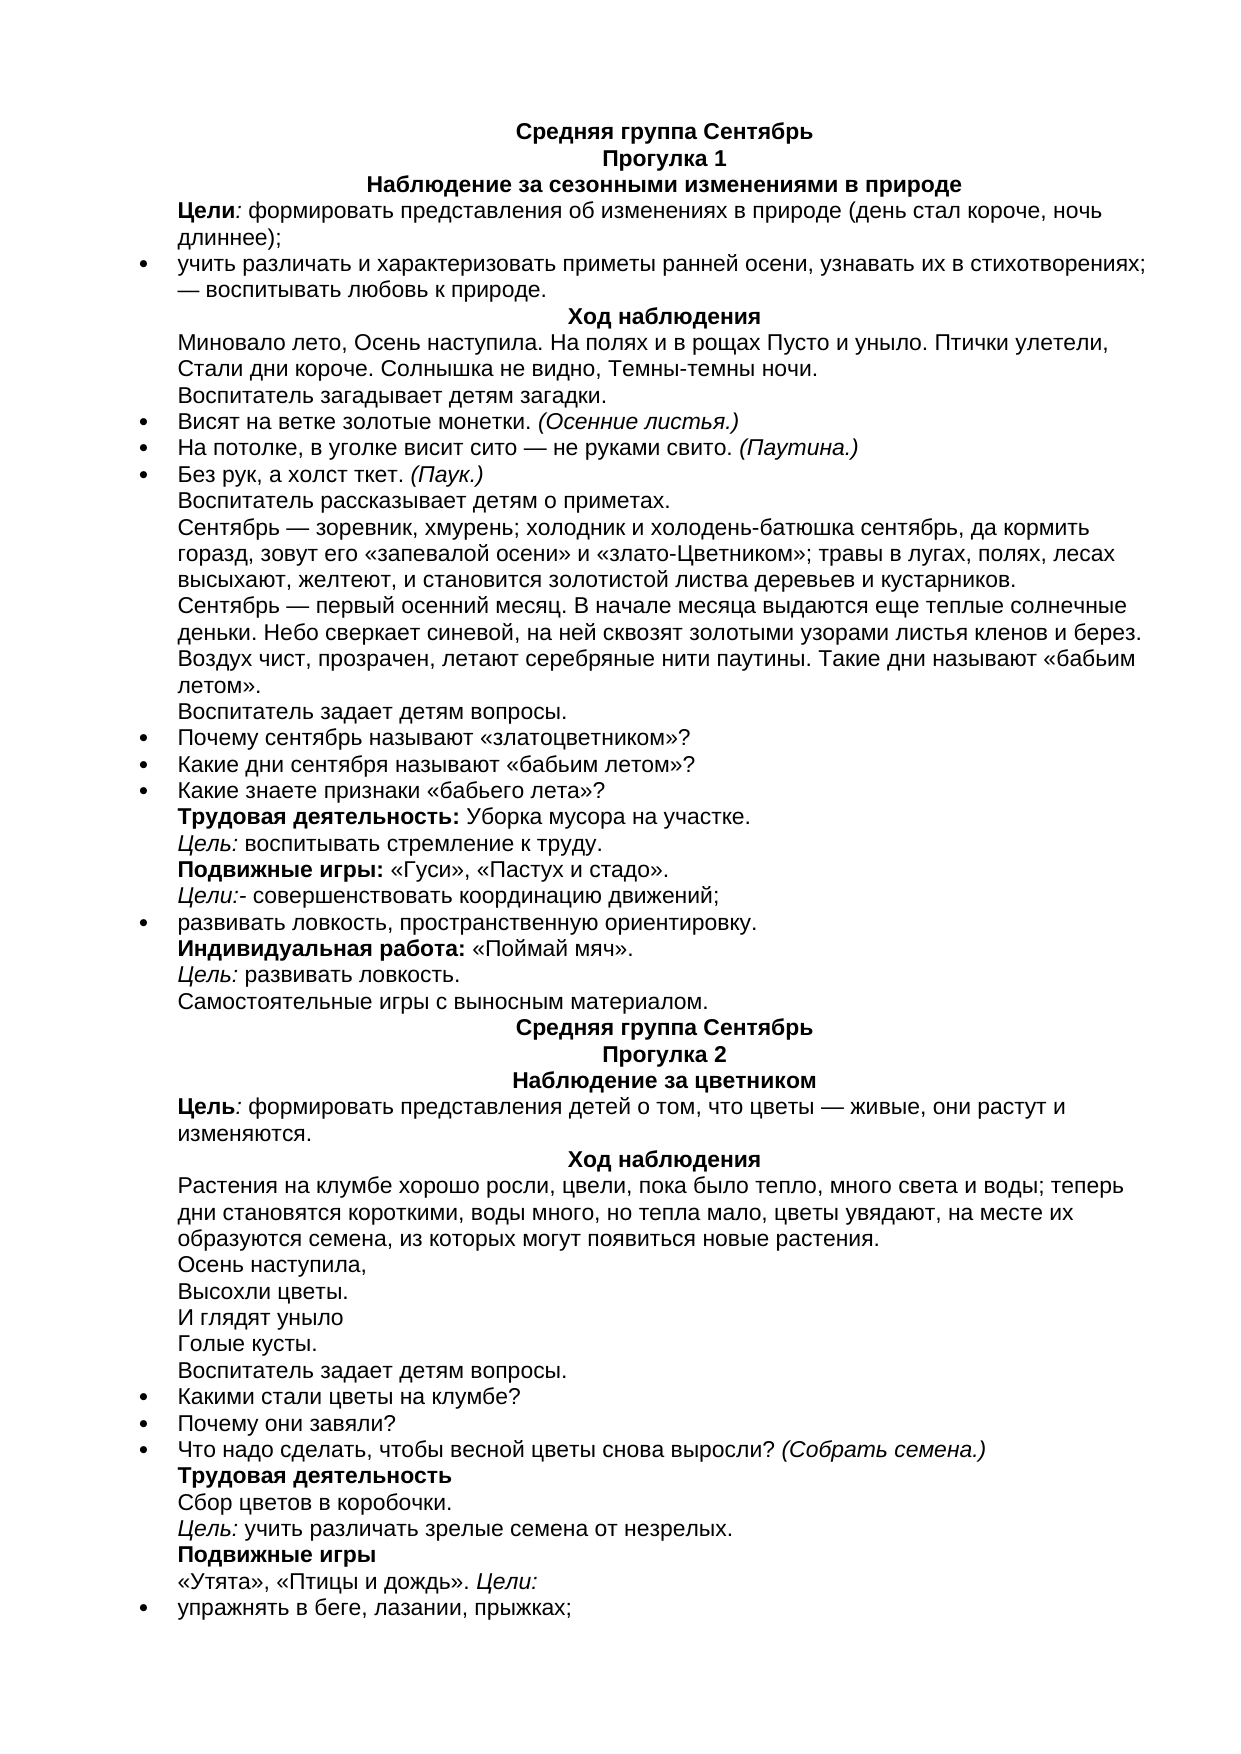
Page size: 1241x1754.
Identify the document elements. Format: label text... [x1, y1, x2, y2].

text Самостоятельные игры с выносным материалом. [177, 988, 1152, 1014]
text Сбор цветов в коробочки. [177, 1488, 1152, 1515]
text Индивидуальная работа: «Поймай мяч». [177, 935, 1152, 961]
text Средняя группа Сентябрь [177, 118, 1152, 144]
list упражнять в беге, лазании, прыжках; [140, 1594, 1152, 1620]
list Какими стали цветы на клумбе? [140, 1383, 1152, 1409]
text Средняя группа Сентябрь [177, 1014, 1152, 1041]
text Трудовая деятельность [177, 1462, 1152, 1488]
text Сентябрь — первый осенний месяц. В начале месяца выдаются еще теплые солнечные деньки. Небо сверкает синевой, на ней сквозят золотыми узорами листья кленов и берез. Воздух чист, прозрачен, летают серебряные нити паутины. Такие дни называют «бабьим летом». [177, 592, 1152, 698]
list Какие дни сентября называют «бабьим летом»? [140, 751, 1152, 777]
text Высохли цветы. [177, 1278, 1152, 1304]
text Воспитатель загадывает детям загадки. [177, 382, 1152, 408]
list На потолке, в уголке висит сито — не руками свито. (Паутина.) [140, 434, 1152, 461]
text Голые кусты. [177, 1330, 1152, 1357]
text И глядят уныло [177, 1304, 1152, 1330]
text — воспитывать любовь к природе. [177, 276, 1152, 303]
text Наблюдение за сезонными изменениями в природе [177, 171, 1152, 197]
text Воспитатель задает детям вопросы. [177, 698, 1152, 724]
text «Утята», «Птицы и дождь». Цели: [177, 1568, 1152, 1594]
text Цель: развивать ловкость. [177, 961, 1152, 988]
text Трудовая деятельность: Уборка мусора на участке. [177, 803, 1152, 830]
list Висят на ветке золотые монетки. (Осенние листья.) [140, 408, 1152, 434]
text Цели:- совершенствовать координацию движений; [177, 882, 1152, 909]
list Без рук, а холст ткет. (Паук.) [140, 461, 1152, 487]
list Почему сентябрь называют «златоцветником»? [140, 724, 1152, 751]
text Наблюдение за цветником [177, 1067, 1152, 1093]
text Прогулка 2 [177, 1041, 1152, 1067]
text Ход наблюдения [177, 1146, 1152, 1172]
text Воспитатель рассказывает детям о приметах. [177, 487, 1152, 513]
text Прогулка 1 [177, 144, 1152, 171]
text Растения на клумбе хорошо росли, цвели, пока было тепло, много света и воды; теперь дни становятся короткими, воды много, но тепла мало, цветы увядают, на месте их образуются семена, из которых могут появиться новые растения. [177, 1172, 1152, 1251]
text Подвижные игры [177, 1541, 1152, 1568]
list Какие знаете признаки «бабьего лета»? [140, 777, 1152, 803]
text Цель: формировать представления детей о том, что цветы — живые, они растут и изменяются. [177, 1093, 1152, 1146]
text Цели: формировать представления об изменениях в природе (день стал короче, ночь длиннее); [177, 197, 1152, 250]
list Почему они завяли? [140, 1409, 1152, 1436]
text Воспитатель задает детям вопросы. [177, 1357, 1152, 1383]
text Миновало лето, Осень наступила. На полях и в рощах Пусто и уныло. Птички улетели, Стали дни короче. Солнышка не видно, Темны-темны ночи. [177, 329, 1152, 382]
text Подвижные игры: «Гуси», «Пастух и стадо». [177, 856, 1152, 882]
text Цель: воспитывать стремление к труду. [177, 830, 1152, 856]
list развивать ловкость, пространственную ориентировку. [140, 909, 1152, 935]
text Ход наблюдения [177, 303, 1152, 329]
text Осень наступила, [177, 1251, 1152, 1278]
text Цель: учить различать зрелые семена от незрелых. [177, 1515, 1152, 1541]
list Что надо сделать, чтобы весной цветы снова выросли? (Собрать семена.) [140, 1436, 1152, 1462]
list учить различать и характеризовать приметы ранней осени, узнавать их в стихотворениях; [140, 250, 1152, 276]
text Сентябрь — зоревник, хмурень; холодник и холодень-батюшка сентябрь, да кормить горазд, зовут его «запевалой осени» и «злато-Цветником»; травы в лугах, полях, лесах высыхают, желтеют, и становится золотистой листва деревьев и кустарников. [177, 513, 1152, 592]
